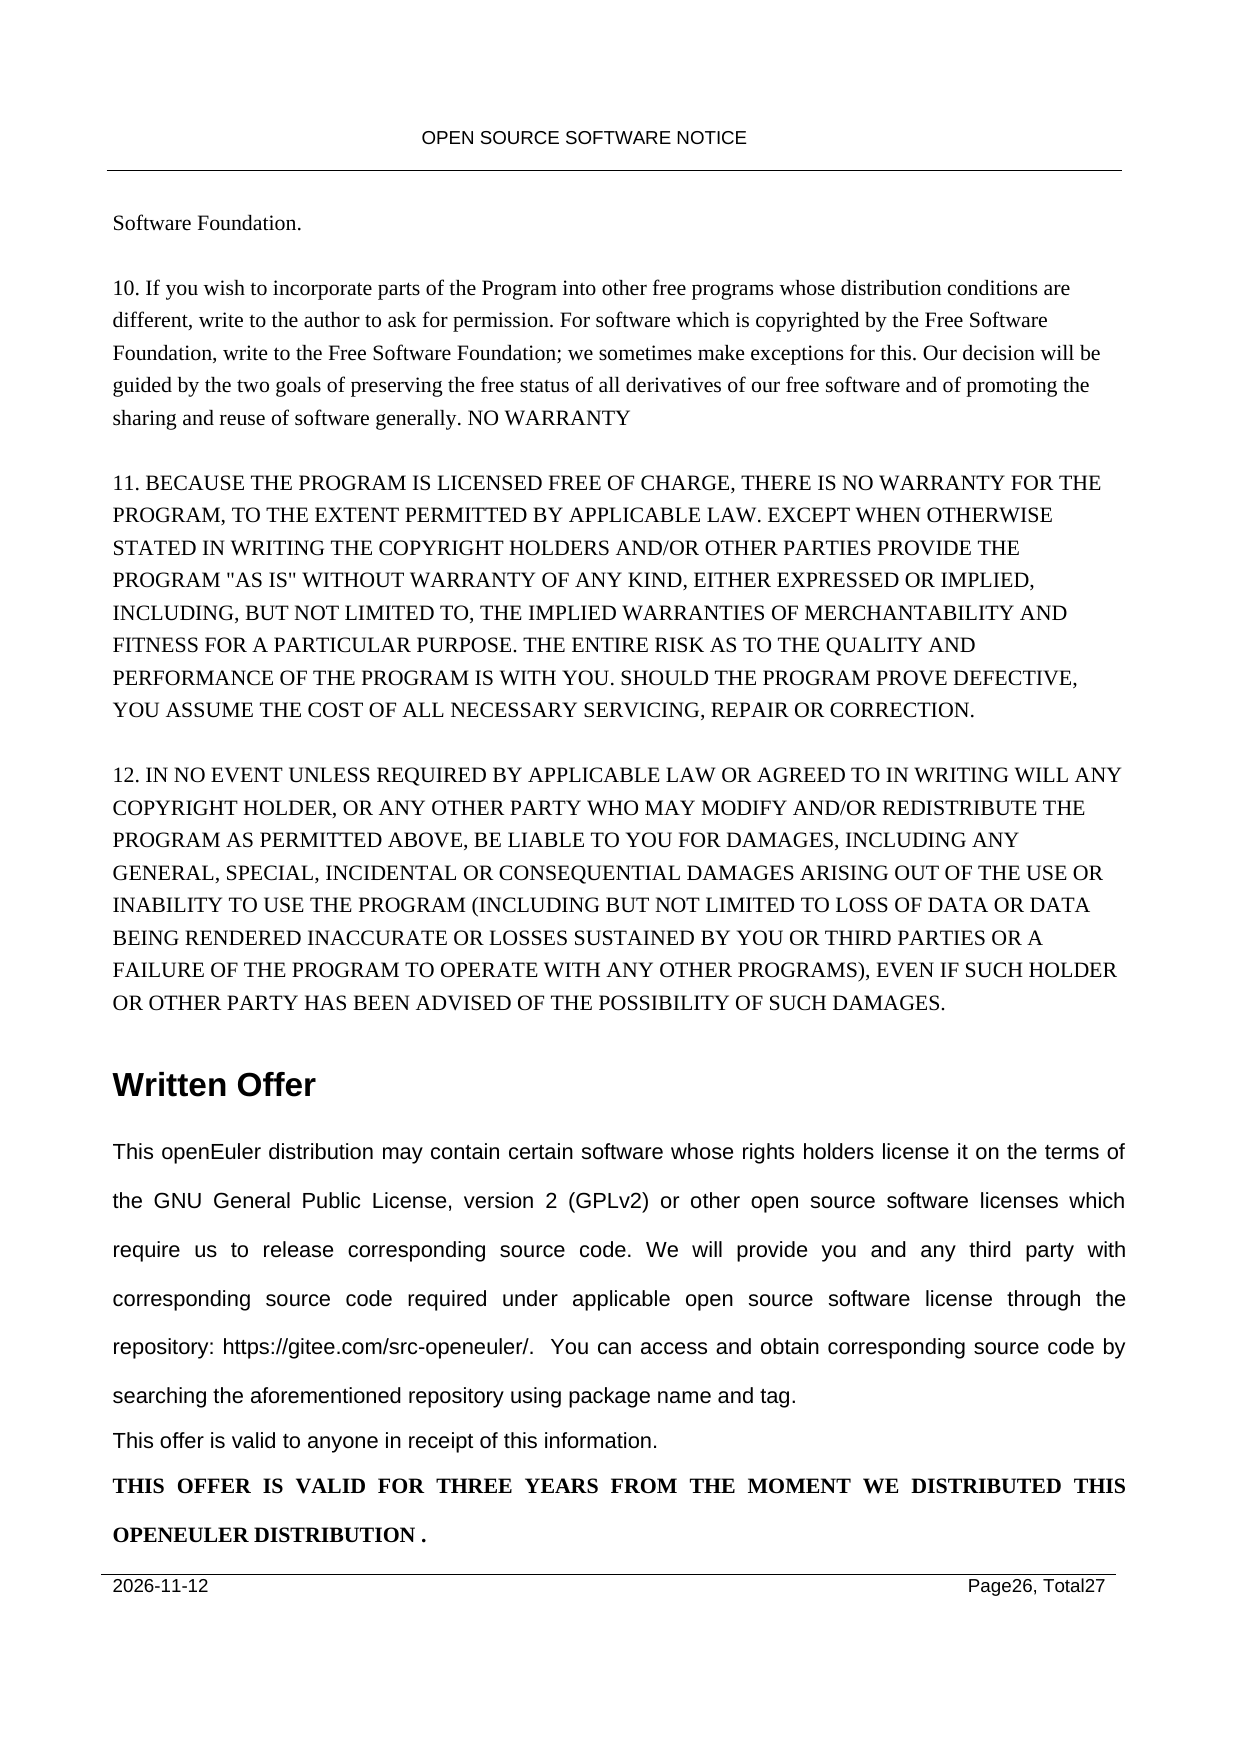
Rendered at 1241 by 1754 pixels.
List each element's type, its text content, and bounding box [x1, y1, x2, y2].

text THIS OFFER IS VALID FOR THREE YEARS FROM THE MOMENT WE DISTRIBUTED THIS OPENEULER DISTRIBUTION . [112, 1469, 1128, 1551]
text This openEuler distribution may contain certain software whose rights holders license it on the terms of the GNU General Public License, version 2 (GPLv2) or other open source software licenses which require us to release corresponding source code. We will provide you and any third party with corresponding source code required under applicable open source software license through the repository: https://gitee.com/src-openeuler/. You can access and obtain corresponding source code by searching the aforementioned repository using package name and tag. [112, 1136, 1128, 1412]
text This offer is valid to anyone in receipt of this information. [112, 1424, 1128, 1457]
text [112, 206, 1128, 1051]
text Written Offer [112, 1051, 1128, 1116]
